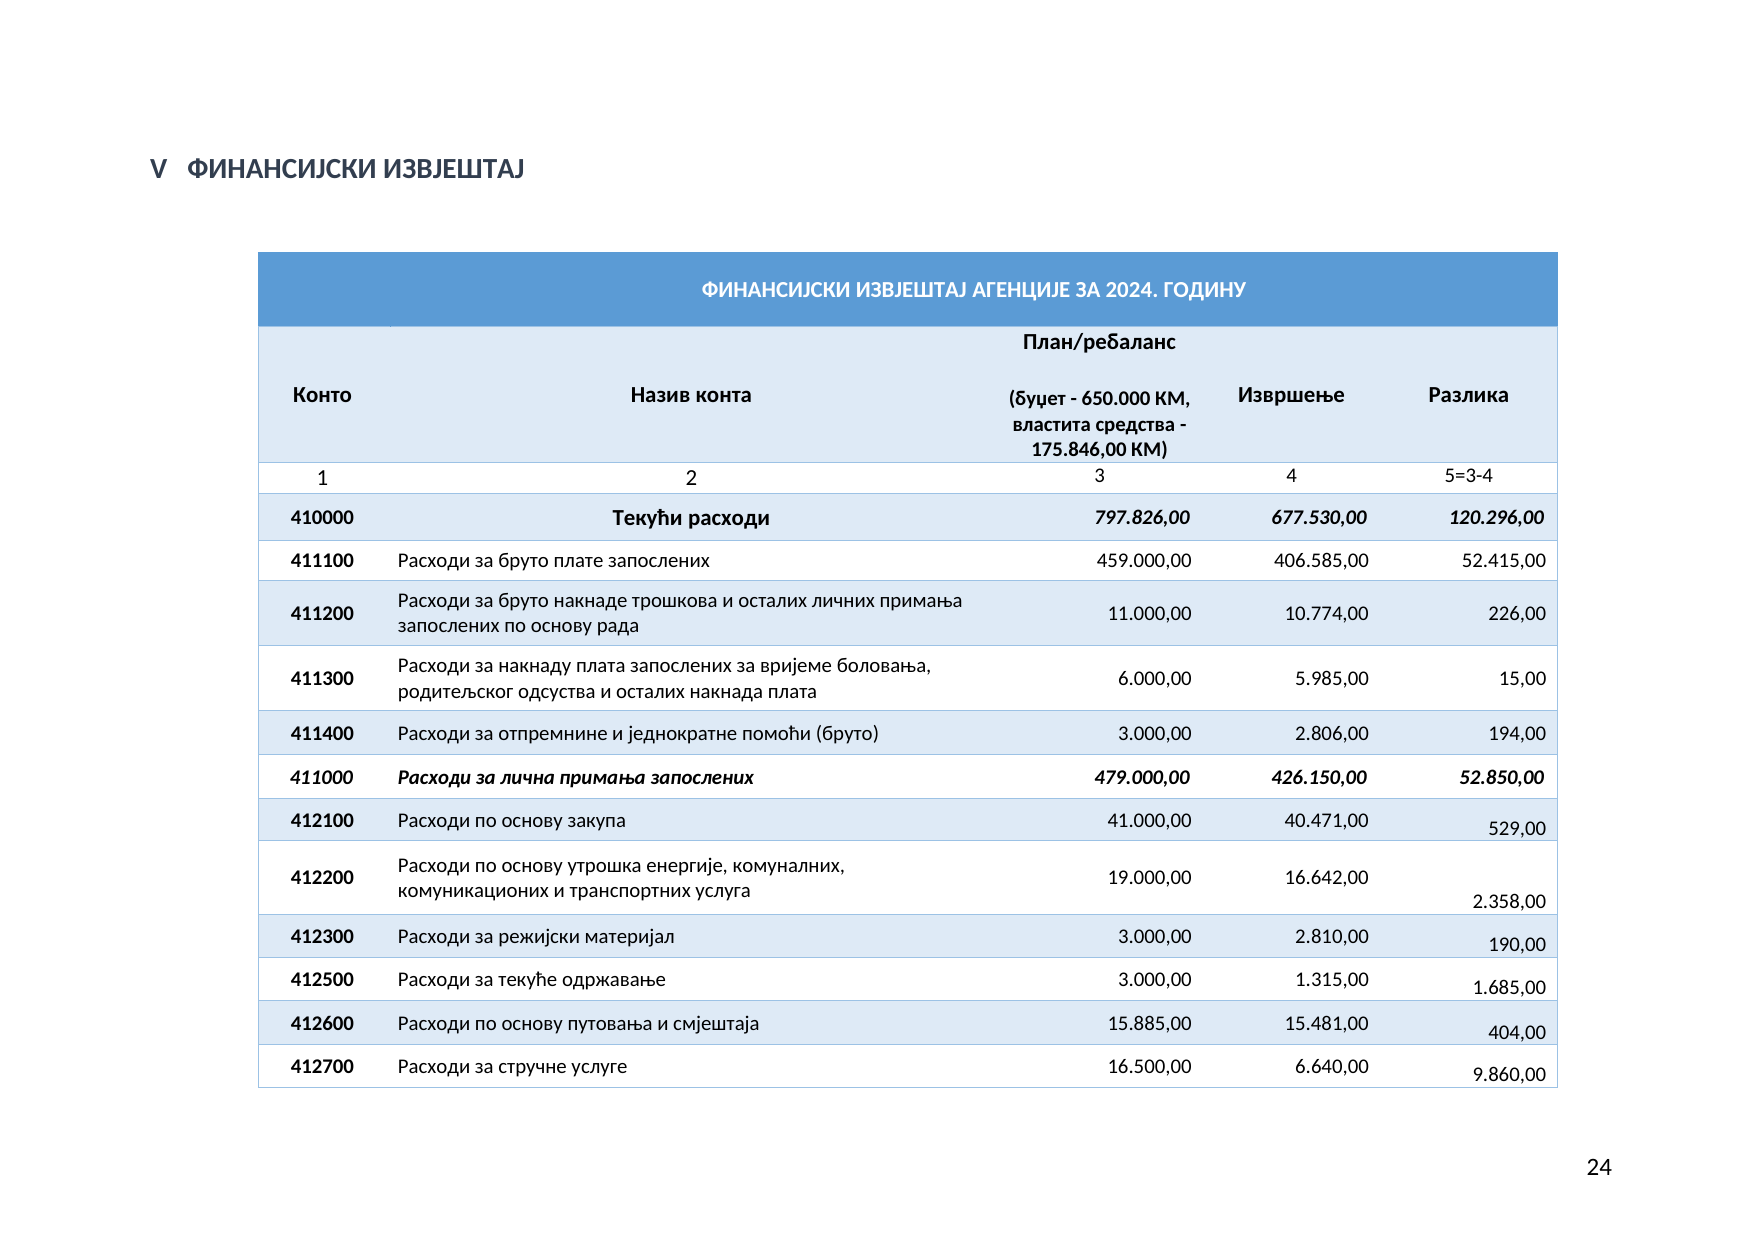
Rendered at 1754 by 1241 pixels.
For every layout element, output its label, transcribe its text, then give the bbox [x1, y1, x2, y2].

table_cell 410000 [259, 494, 386, 540]
table_cell Расходи за стручне услуге [386, 1045, 996, 1087]
table_header ФИНАНСИЈСКИ ИЗВЈЕШТАЈ АГЕНЦИЈЕ ЗА 2024. ГОДИНУ [391, 253, 1557, 326]
table_cell 16.500,00 [996, 1045, 1203, 1087]
table_cell 5=3-4 [1380, 463, 1557, 493]
table_cell 2.806,00 [1203, 711, 1380, 754]
table_cell 40.471,00 [1203, 799, 1380, 840]
table_cell 411100 [259, 541, 386, 579]
table_cell Расходи за отпремнине и једнократне помоћи (бруто) [386, 711, 996, 754]
table_cell 797.826,00 [996, 494, 1203, 540]
table_cell 4 [1203, 463, 1380, 493]
table_cell Расходи по основу путовања и смјештаја [386, 1001, 996, 1044]
table_cell 10.774,00 [1203, 581, 1380, 645]
table_cell 1.685,00 [1380, 958, 1557, 1000]
table_cell 411300 [259, 646, 386, 710]
table_cell 3 [996, 463, 1203, 493]
table_cell 3.000,00 [996, 958, 1203, 1000]
table_cell 16.642,00 [1203, 841, 1380, 913]
table_cell 9.860,00 [1380, 1045, 1557, 1087]
table_cell 120.296,00 [1380, 494, 1557, 540]
table_cell 412300 [259, 915, 386, 957]
table_cell Расходи за накнаду плата запослених за вријеме боловања, родитељског одсуства и осталих накнада плата [386, 646, 996, 710]
table_cell 226,00 [1380, 581, 1557, 645]
table_cell Расходи за текуће одржавање [386, 958, 996, 1000]
table_cell 412200 [259, 841, 386, 913]
table_cell Разлика [1380, 327, 1557, 462]
table_cell 411200 [259, 581, 386, 645]
table_cell 52.850,00 [1380, 755, 1557, 798]
table_cell 412700 [259, 1045, 386, 1087]
table_cell 52.415,00 [1380, 541, 1557, 579]
table_cell 194,00 [1380, 711, 1557, 754]
table_cell Расходи по основу закупа [386, 799, 996, 840]
table_cell 412100 [259, 799, 386, 840]
table_cell Расходи за режијски материјал [386, 915, 996, 957]
table_cell 2 [386, 463, 996, 493]
table_cell 11.000,00 [996, 581, 1203, 645]
table_cell 3.000,00 [996, 711, 1203, 754]
table_cell 426.150,00 [1203, 755, 1380, 798]
table_cell 19.000,00 [996, 841, 1203, 913]
table_cell 459.000,00 [996, 541, 1203, 579]
table_cell План/ребаланс (буџет - 650.000 КМ, властита средства - 175.846,00 КМ) [996, 327, 1203, 462]
table_cell 404,00 [1380, 1001, 1557, 1044]
table_cell 41.000,00 [996, 799, 1203, 840]
table_cell 6.000,00 [996, 646, 1203, 710]
table_cell Расходи по основу утрошка енергије, комуналних, комуникационих и транспортних услуга [386, 841, 996, 913]
table_cell 15.481,00 [1203, 1001, 1380, 1044]
table_header [259, 253, 390, 326]
table_cell 529,00 [1380, 799, 1557, 840]
table_cell 677.530,00 [1203, 494, 1380, 540]
table_cell 411400 [259, 711, 386, 754]
list V ФИНАНСИЈСКИ ИЗВЈЕШТАЈ [150, 150, 1665, 186]
table_cell 2.358,00 [1380, 841, 1557, 913]
table_cell 1.315,00 [1203, 958, 1380, 1000]
table_cell Извршење [1203, 327, 1380, 462]
table_cell Расходи за лична примања запослених [386, 755, 996, 798]
table_cell 412500 [259, 958, 386, 1000]
table_cell 479.000,00 [996, 755, 1203, 798]
table_cell Расходи за бруто плате запослених [386, 541, 996, 579]
table_cell 15,00 [1380, 646, 1557, 710]
table_cell 406.585,00 [1203, 541, 1380, 579]
table_cell 1 [259, 463, 386, 493]
table_cell 2.810,00 [1203, 915, 1380, 957]
table_cell Назив конта [386, 327, 996, 462]
table_cell 412600 [259, 1001, 386, 1044]
table_cell Текући расходи [386, 494, 996, 540]
table_cell Конто [259, 327, 386, 462]
table_cell 15.885,00 [996, 1001, 1203, 1044]
table_cell 411000 [259, 755, 386, 798]
table_cell 190,00 [1380, 915, 1557, 957]
table_cell Расходи за бруто накнаде трошкова и осталих личних примања запослених по основу рада [386, 581, 996, 645]
table_cell 3.000,00 [996, 915, 1203, 957]
table_cell 5.985,00 [1203, 646, 1380, 710]
table_cell 6.640,00 [1203, 1045, 1380, 1087]
